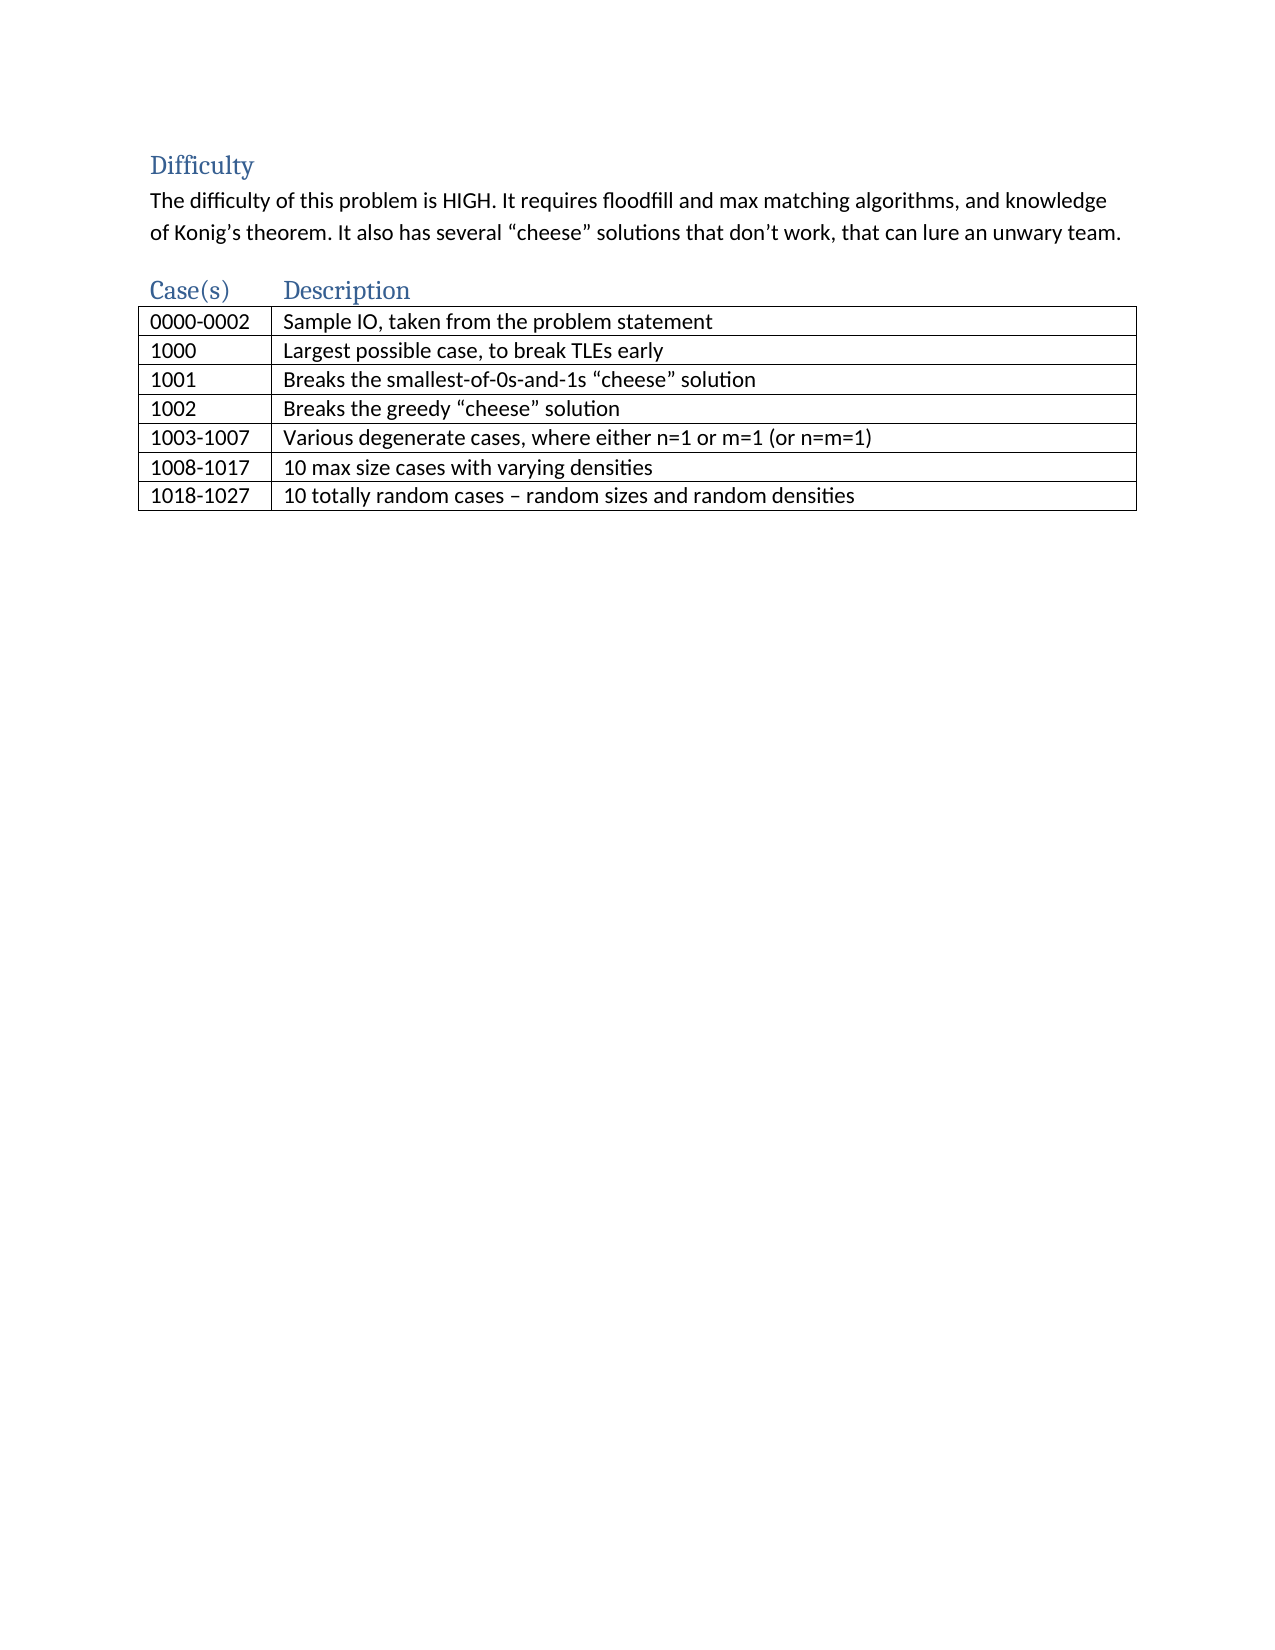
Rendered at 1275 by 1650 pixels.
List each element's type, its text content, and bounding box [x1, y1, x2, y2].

table_cell 1003-1007 [139, 424, 271, 452]
table_cell Various degenerate cases, where either n=1 or m=1 (or n=m=1) [272, 424, 1136, 452]
subtitle Difficulty [150, 150, 1125, 181]
table_cell 1008-1017 [139, 453, 271, 481]
table_cell 10 totally random cases – random sizes and random densities [272, 482, 1136, 510]
table_cell 10 max size cases with varying densities [272, 453, 1136, 481]
table_cell Largest possible case, to break TLEs early [272, 336, 1136, 364]
table_cell 1001 [139, 365, 271, 393]
table_cell Sample IO, taken from the problem statement [272, 307, 1136, 335]
table_header Description [272, 271, 1136, 306]
table_cell 1002 [139, 395, 271, 422]
table_cell Breaks the smallest-of-0s-and-1s “cheese” solution [272, 365, 1136, 393]
table_cell 1018-1027 [139, 482, 271, 510]
table_cell 1000 [139, 336, 271, 364]
table_header Case(s) [139, 271, 272, 306]
table_cell 0000-0002 [139, 307, 271, 335]
table_cell Breaks the greedy “cheese” solution [272, 395, 1136, 422]
text The difficulty of this problem is HIGH. It requires floodfill and max matching algorithms, and knowledge of Konig’s theorem. It also has several “cheese” solutions that don’t work, that can lure an unwary team. [150, 186, 1125, 246]
